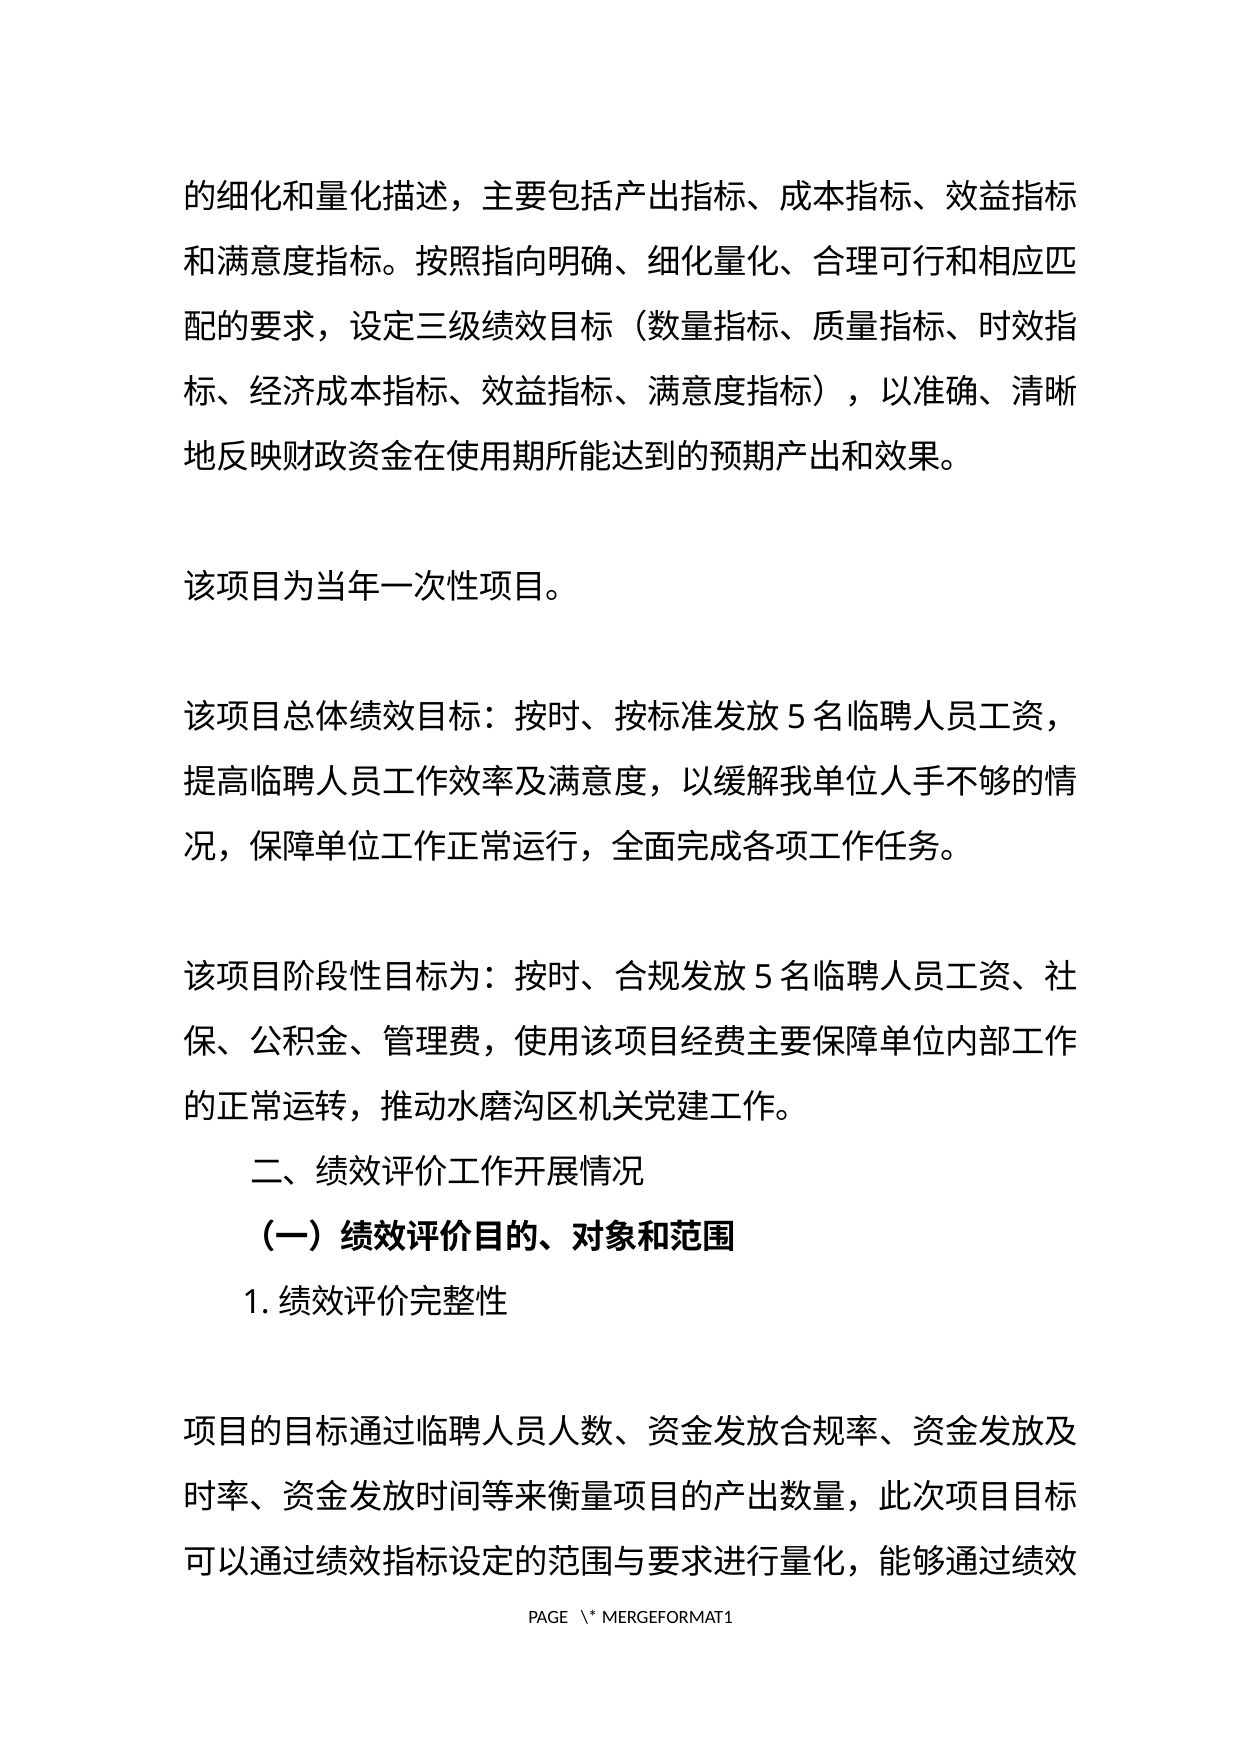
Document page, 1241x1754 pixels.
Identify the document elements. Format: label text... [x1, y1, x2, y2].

text （一）绩效评价目的、对象和范围 [183, 1202, 1078, 1267]
text 二、绩效评价工作开展情况 [183, 1137, 1078, 1202]
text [183, 162, 1078, 1137]
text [183, 1267, 1078, 1592]
